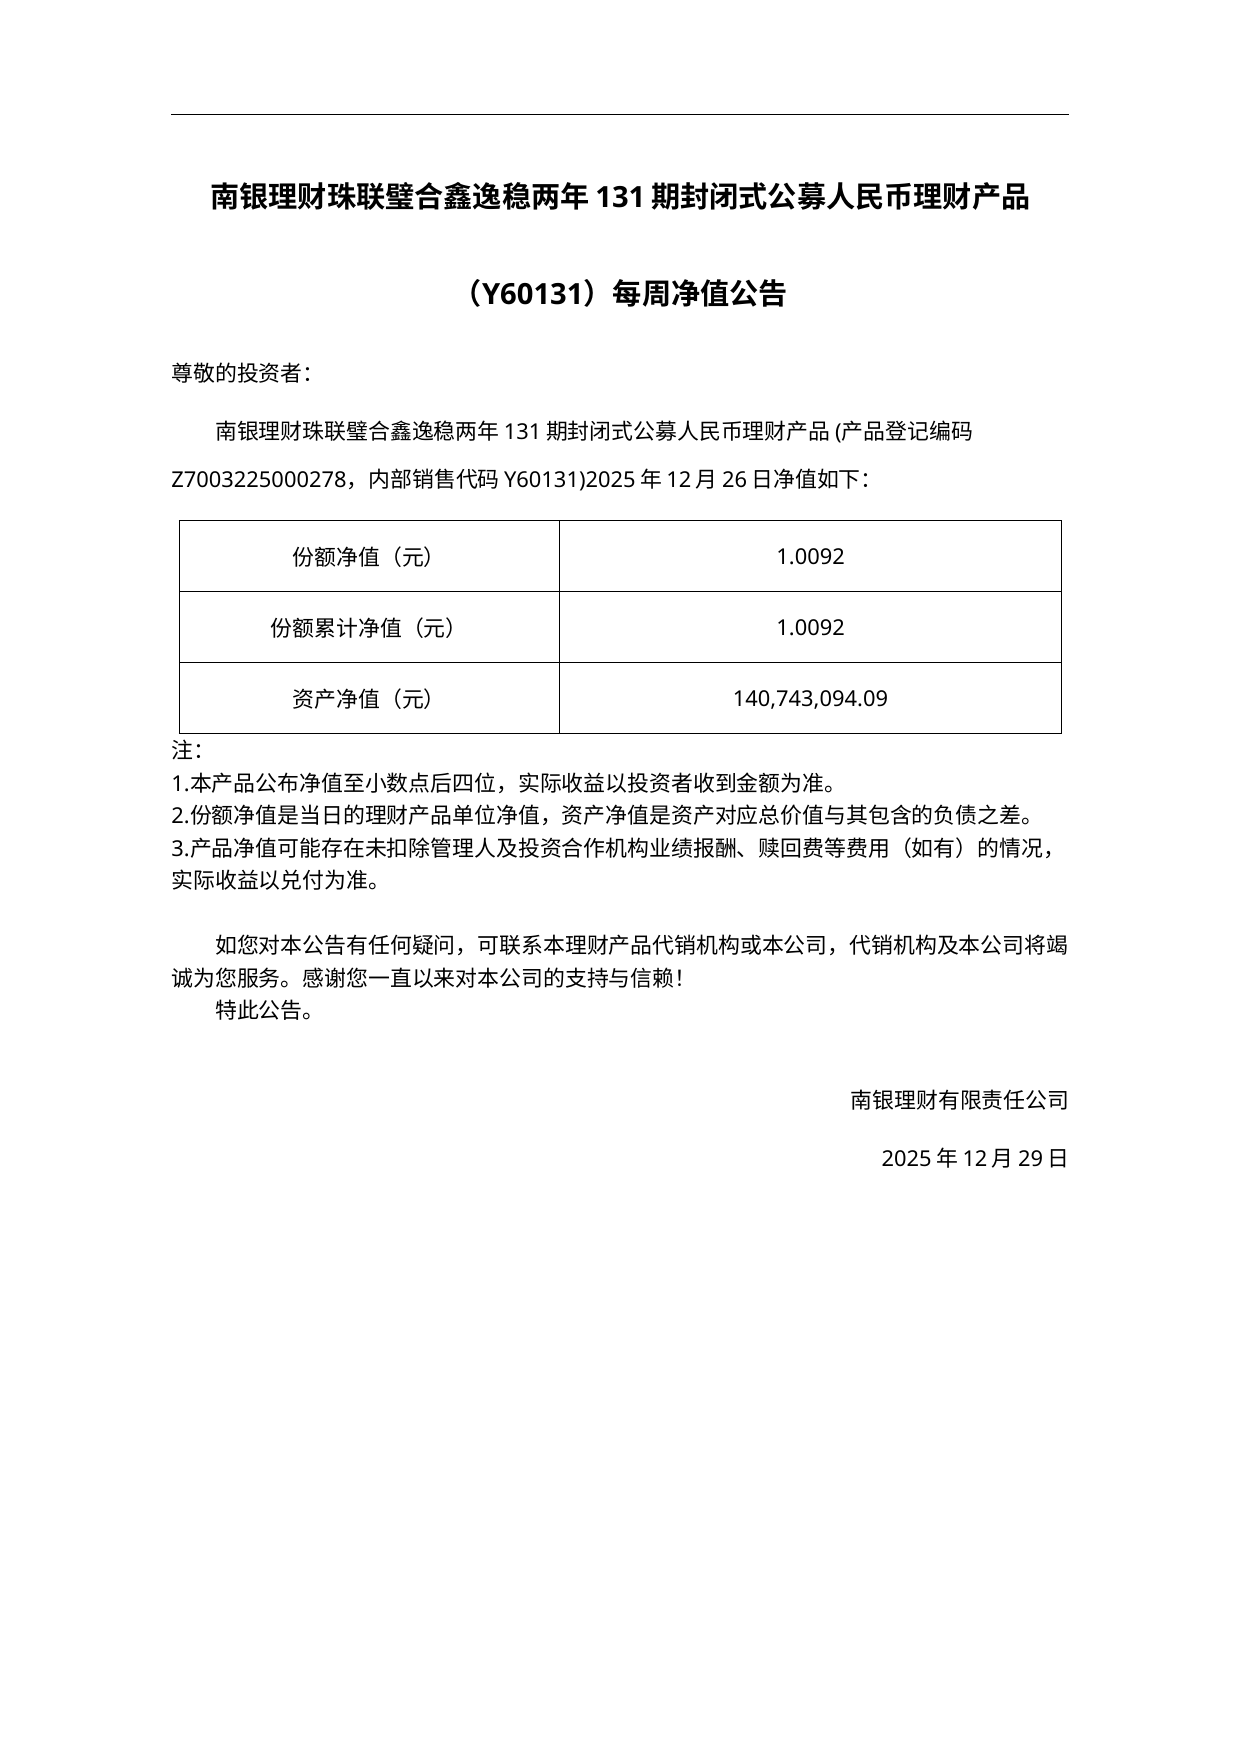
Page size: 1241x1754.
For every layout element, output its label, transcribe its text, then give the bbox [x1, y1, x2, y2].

text 特此公告。 [171, 993, 1069, 1025]
table_cell 1.0092 [560, 592, 1061, 662]
table_header 1.0092 [560, 521, 1061, 591]
table_cell 份额累计净值（元） [180, 592, 559, 662]
text 2.份额净值是当日的理财产品单位净值，资产净值是资产对应总价值与其包含的负债之差。 [171, 798, 1069, 830]
text 2025年12月29日 [171, 1140, 1069, 1173]
text 如您对本公告有任何疑问，可联系本理财产品代销机构或本公司，代销机构及本公司将竭诚为您服务。感谢您一直以来对本公司的支持与信赖！ [171, 928, 1069, 993]
table_cell 资产净值（元） [180, 663, 559, 733]
table_cell 140,743,094.09 [560, 663, 1061, 733]
text 南银理财珠联璧合鑫逸稳两年131期封闭式公募人民币理财产品 (产品登记编码Z7003225000278，内部销售代码Y60131)2025年12月26日净值如下： [171, 413, 1069, 494]
text 3.产品净值可能存在未扣除管理人及投资合作机构业绩报酬、赎回费等费用（如有）的情况，实际收益以兑付为准。 [171, 830, 1069, 895]
text 南银理财珠联璧合鑫逸稳两年131期封闭式公募人民币理财产品（Y60131）每周净值公告 [171, 162, 1069, 324]
text 南银理财有限责任公司 [171, 1082, 1069, 1115]
text 1.本产品公布净值至小数点后四位，实际收益以投资者收到金额为准。 [171, 765, 1069, 798]
table_header 份额净值（元） [180, 521, 559, 591]
text 注： [171, 733, 1069, 765]
text 尊敬的投资者： [171, 355, 1069, 388]
